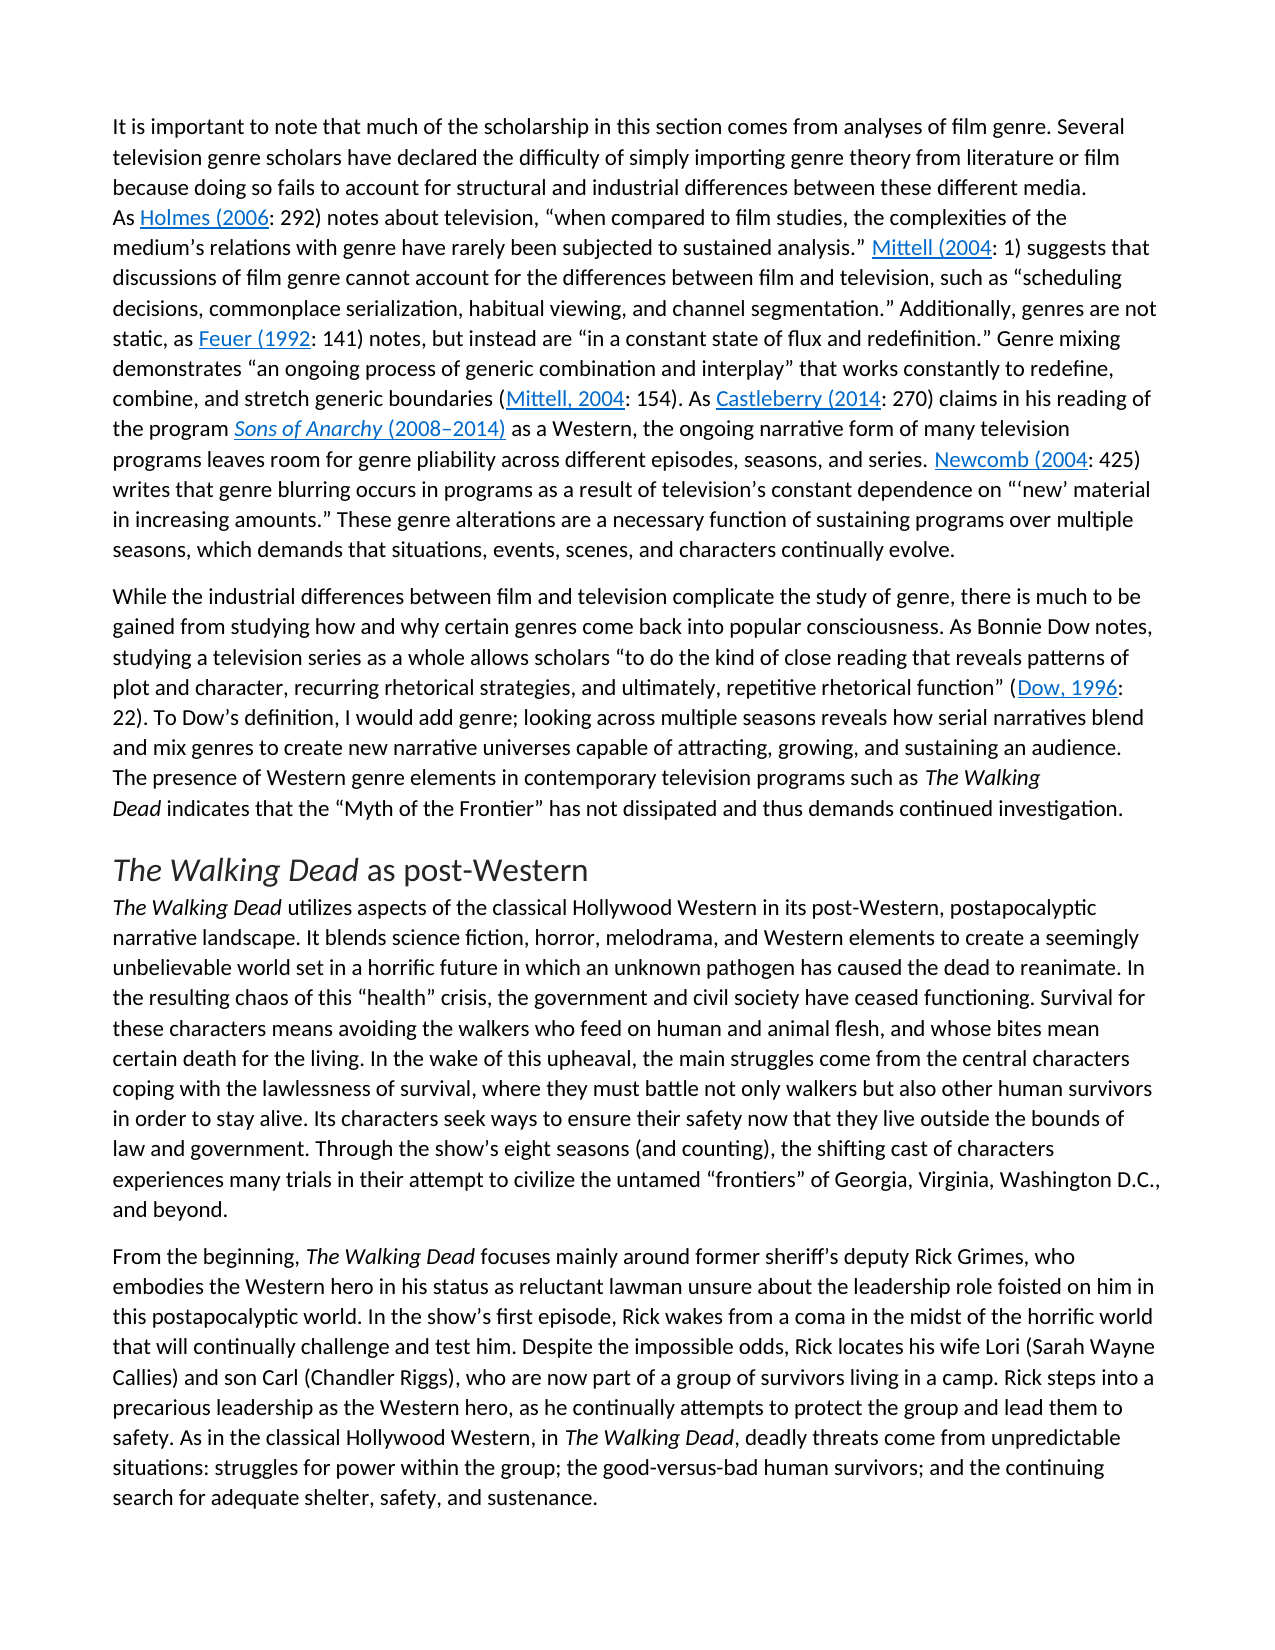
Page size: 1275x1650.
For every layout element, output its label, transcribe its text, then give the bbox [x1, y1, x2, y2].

text The Walking Dead utilizes aspects of the classical Hollywood Western in its post-Western, postapocalyptic narrative landscape. It blends science fiction, horror, melodrama, and Western elements to create a seemingly unbelievable world set in a horrific future in which an unknown pathogen has caused the dead to reanimate. In the resulting chaos of this “health” crisis, the government and civil society have ceased functioning. Survival for these characters means avoiding the walkers who feed on human and animal flesh, and whose bites mean certain death for the living. In the wake of this upheaval, the main struggles come from the central characters coping with the lawlessness of survival, where they must battle not only walkers but also other human survivors in order to stay alive. Its characters seek ways to ensure their safety now that they live outside the bounds of law and government. Through the show’s eight seasons (and counting), the shifting cast of characters experiences many trials in their attempt to civilize the untamed “frontiers” of Georgia, Virginia, Washington D.C., and beyond. [112, 893, 1162, 1223]
text While the industrial differences between film and television complicate the study of genre, there is much to be gained from studying how and why certain genres come back into popular consciousness. As Bonnie Dow notes, studying a television series as a whole allows scholars “to do the kind of close reading that reveals patterns of plot and character, recurring rhetorical strategies, and ultimately, repetitive rhetorical function” (Dow, 1996: 22). To Dow’s definition, I would add genre; looking across multiple seasons reveals how serial narratives blend and mix genres to create new narrative universes capable of attracting, growing, and sustaining an audience. The presence of Western genre elements in contemporary television programs such as The Walking Dead indicates that the “Myth of the Frontier” has not dissipated and thus demands continued investigation. [112, 582, 1162, 822]
text It is important to note that much of the scholarship in this section comes from analyses of film genre. Several television genre scholars have declared the difficulty of simply importing genre theory from literature or film because doing so fails to account for structural and industrial differences between these different media. As Holmes (2006: 292) notes about television, “when compared to film studies, the complexities of the medium’s relations with genre have rarely been subjected to sustained analysis.” Mittell (2004: 1) suggests that discussions of film genre cannot account for the differences between film and television, such as “scheduling decisions, commonplace serialization, habitual viewing, and channel segmentation.” Additionally, genres are not static, as Feuer (1992: 141) notes, but instead are “in a constant state of flux and redefinition.” Genre mixing demonstrates “an ongoing process of generic combination and interplay” that works constantly to redefine, combine, and stretch generic boundaries (Mittell, 2004: 154). As Castleberry (2014: 270) claims in his reading of the program Sons of Anarchy (2008–2014) as a Western, the ongoing narrative form of many television programs leaves room for genre pliability across different episodes, seasons, and series. Newcomb (2004: 425) writes that genre blurring occurs in programs as a result of television’s constant dependence on “‘new’ material in increasing amounts.” These genre alterations are a necessary function of sustaining programs over multiple seasons, which demands that situations, events, scenes, and characters continually evolve. [112, 112, 1162, 563]
text From the beginning, The Walking Dead focuses mainly around former sheriff’s deputy Rick Grimes, who embodies the Western hero in his status as reluctant lawman unsure about the leadership role foisted on him in this postapocalyptic world. In the show’s first episode, Rick wakes from a coma in the midst of the horrific world that will continually challenge and test him. Despite the impossible odds, Rick locates his wife Lori (Sarah Wayne Callies) and son Carl (Chandler Riggs), who are now part of a group of survivors living in a camp. Rick steps into a precarious leadership as the Western hero, as he continually attempts to protect the group and lead them to safety. As in the classical Hollywood Western, in The Walking Dead, deadly threats come from unpredictable situations: struggles for power within the group; the good-versus-bad human survivors; and the continuing search for adequate shelter, safety, and sustenance. [112, 1242, 1162, 1512]
subtitle The Walking Dead as post-Western [112, 849, 1162, 890]
